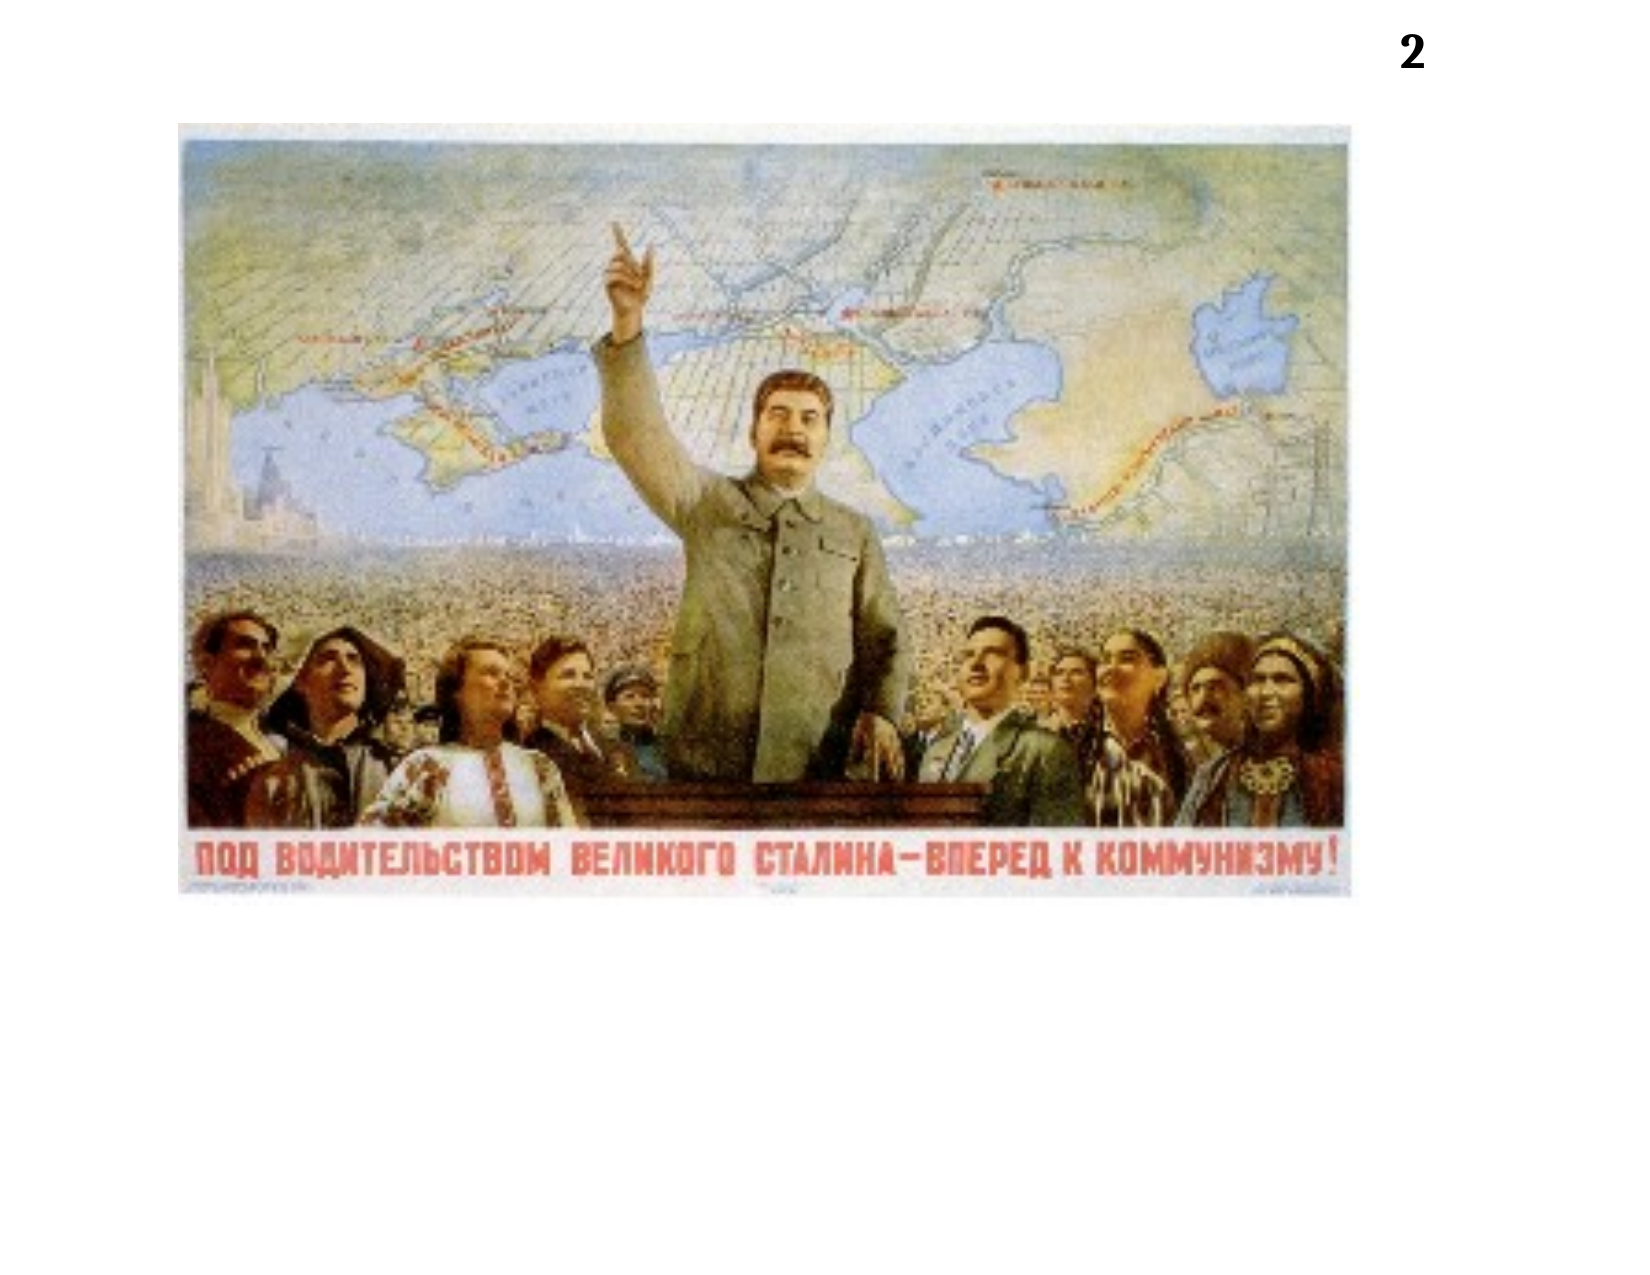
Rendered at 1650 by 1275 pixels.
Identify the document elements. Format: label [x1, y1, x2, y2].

picture [178, 123, 1360, 906]
